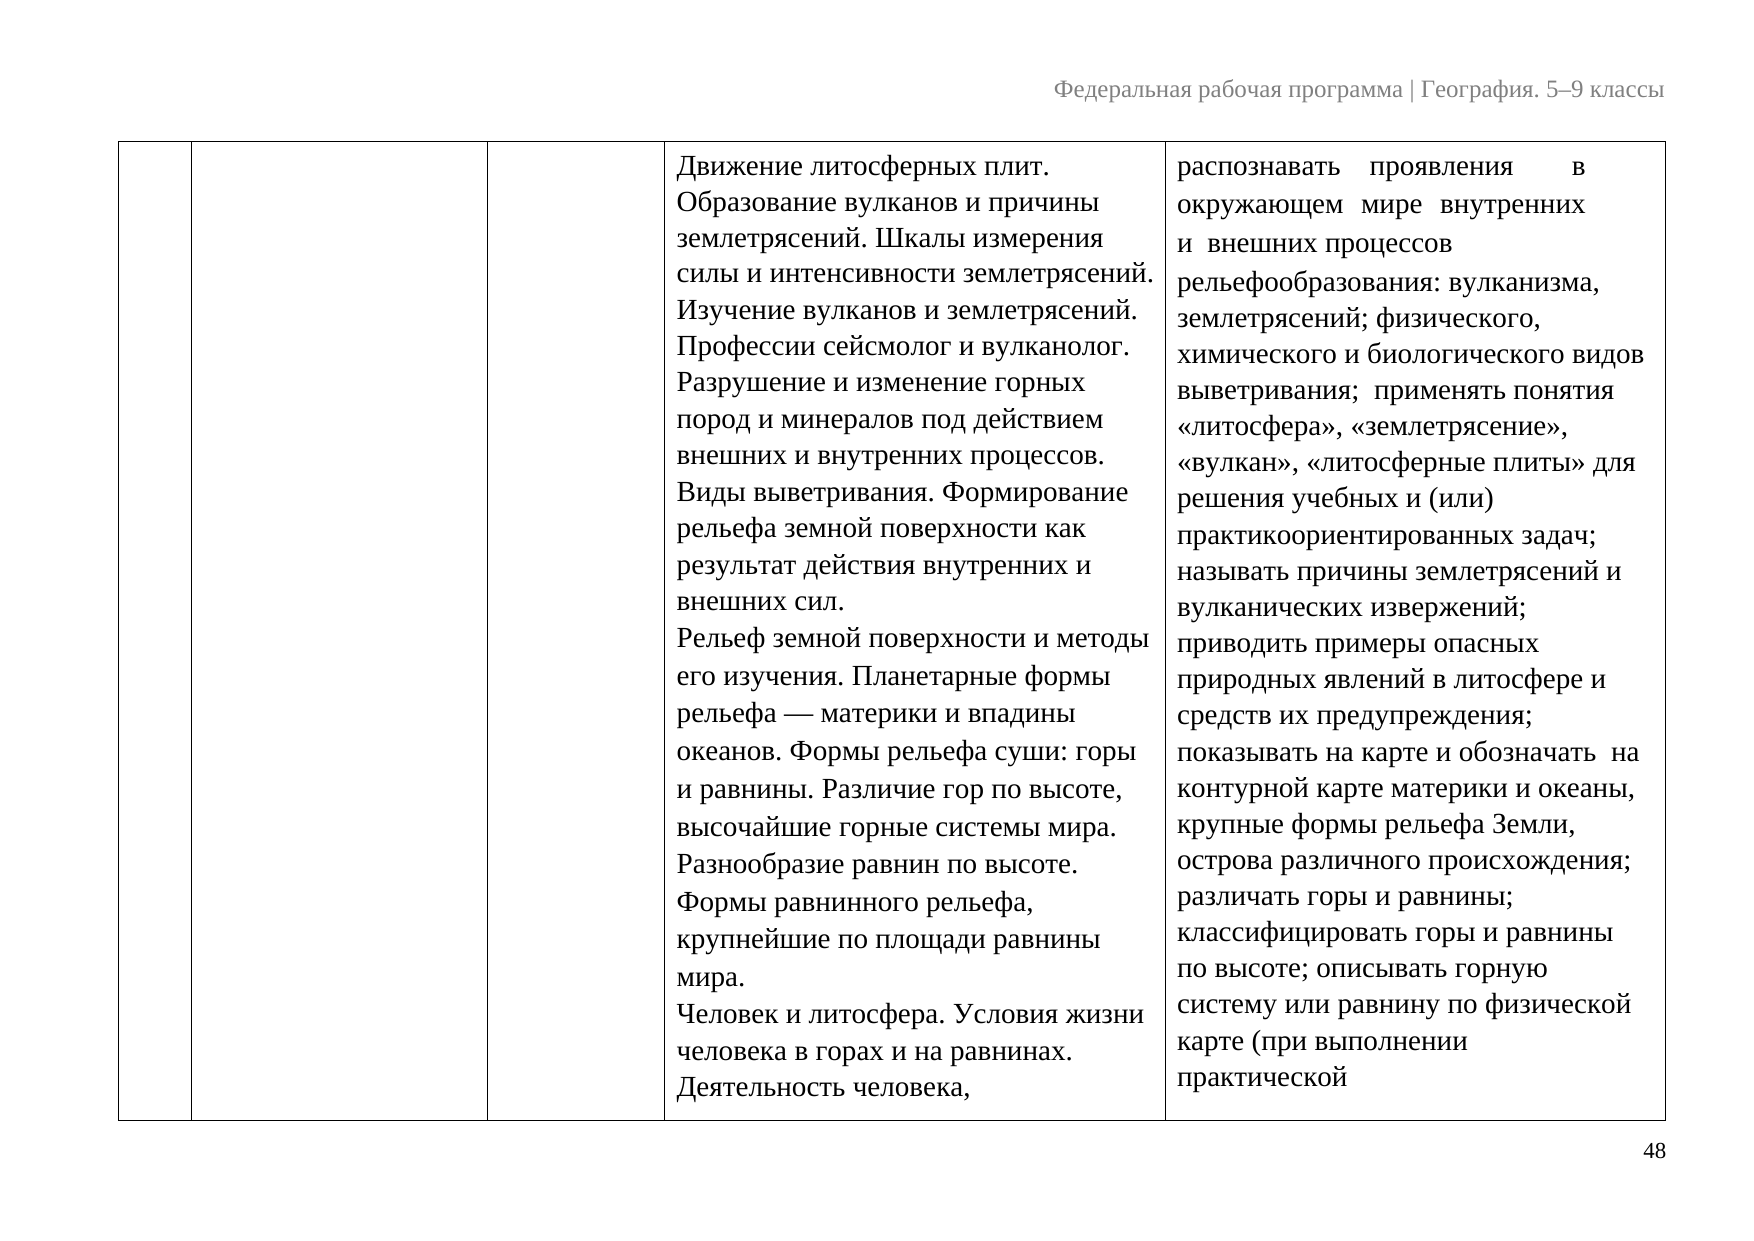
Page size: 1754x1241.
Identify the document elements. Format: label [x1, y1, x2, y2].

table_header [665, 142, 1165, 1120]
table_header [488, 142, 664, 1120]
table_header [119, 142, 191, 1120]
table_header [1166, 142, 1665, 1120]
table_header [192, 142, 487, 1120]
